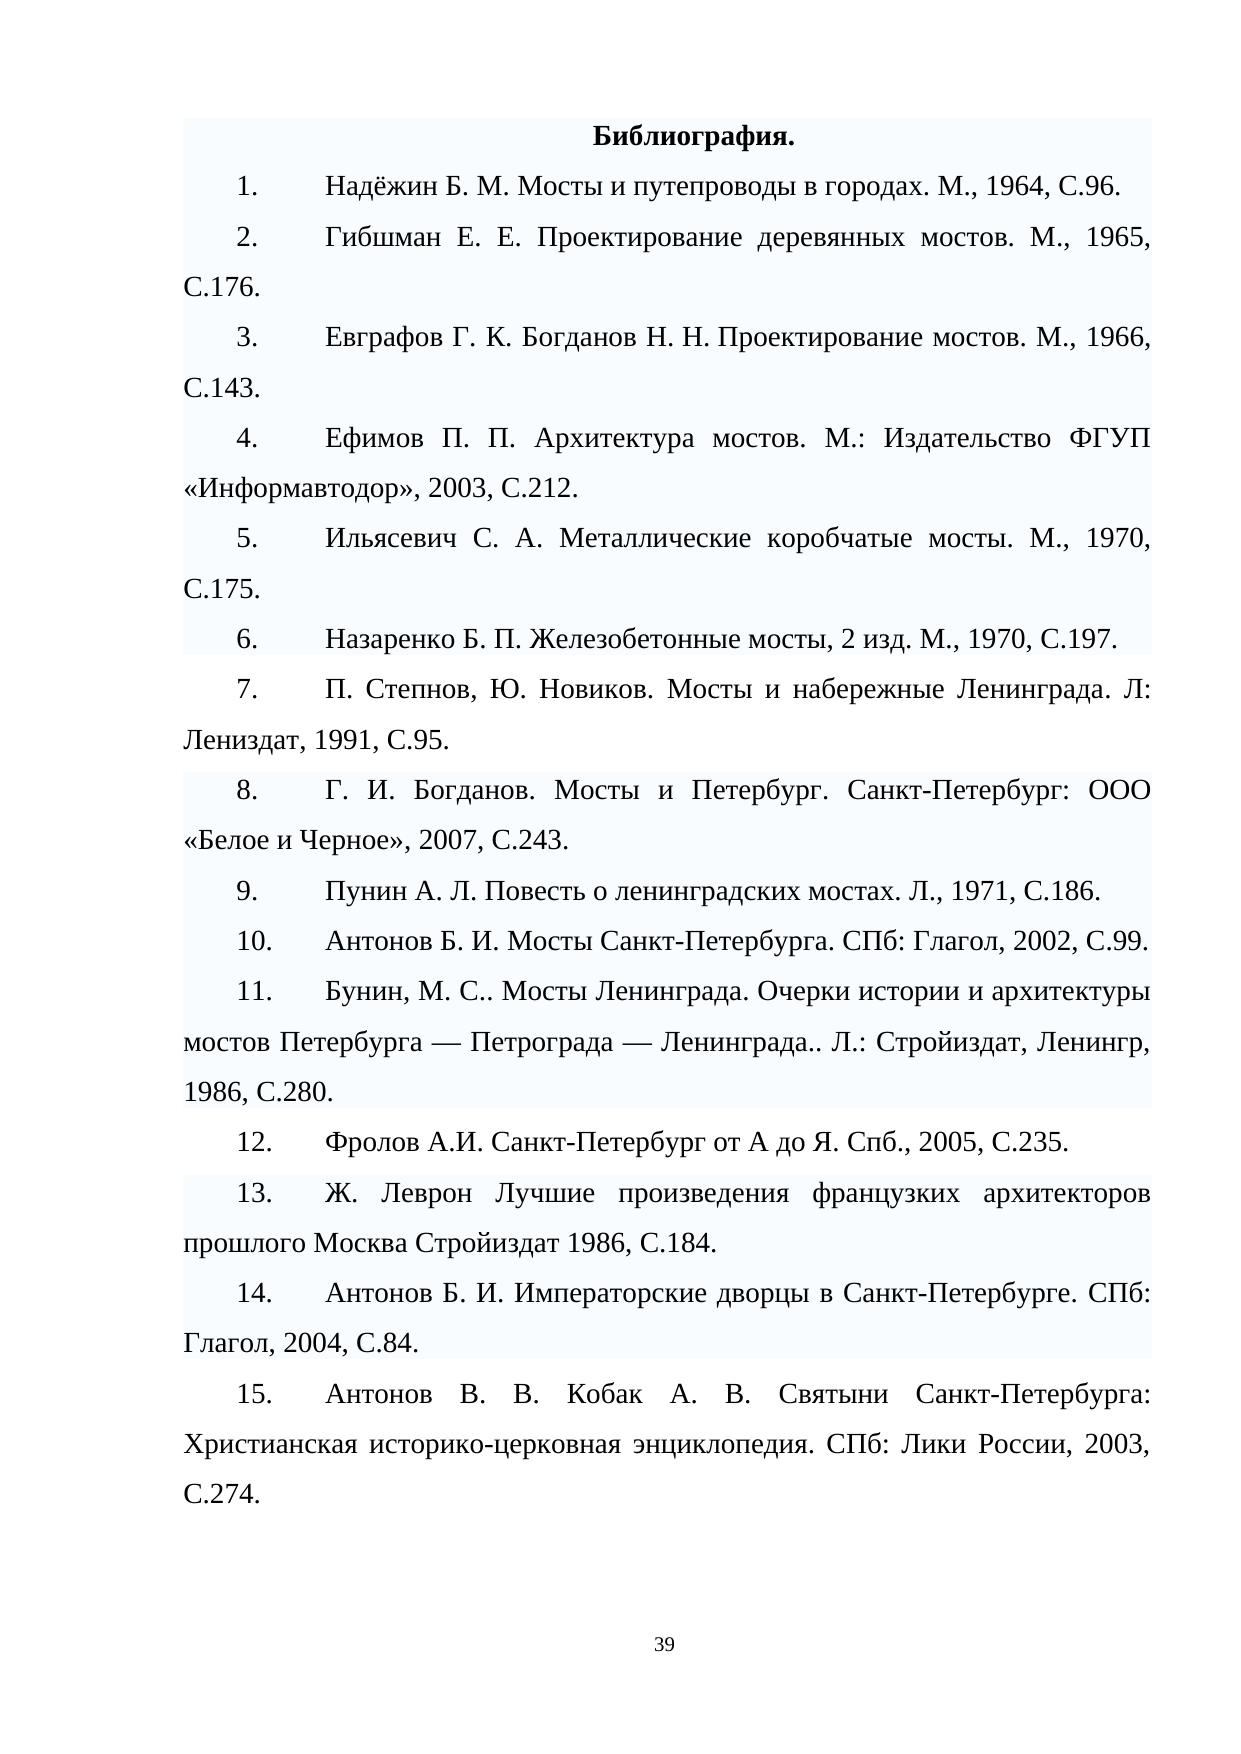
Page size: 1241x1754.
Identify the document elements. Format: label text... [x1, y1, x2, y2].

list Г. И. Богданов. Мосты и Петербург. Санкт-Петербург: ООО «Белое и Черное», 2007, С.243. [183, 772, 1152, 856]
list П. Степнов, Ю. Новиков. Мосты и набережные Ленинграда. Л: Лениздат, 1991, С.95. [183, 672, 1152, 755]
list Ефимов П. П. Архитектура мостов. М.: Издательство ФГУП «Информавтодор», 2003, С.212. [183, 420, 1152, 504]
list Надёжин Б. М. Мосты и путепроводы в городах. М., 1964, С.96. [183, 168, 1152, 202]
list Евграфов Г. К. Богданов Н. Н. Проектирование мостов. М., 1966, С.143. [183, 319, 1152, 403]
list Пунин А. Л. Повесть о ленинградских мостах. Л., 1971, С.186. [183, 873, 1152, 906]
list Антонов Б. И. Мосты Санкт-Петербурга. СПб: Глагол, 2002, С.99. [183, 923, 1152, 957]
list Фролов А.И. Санкт-Петербург от А до Я. Спб., 2005, С.235. [183, 1124, 1152, 1158]
list Назаренко Б. П. Железобетонные мосты, 2 изд. М., 1970, С.197. [183, 621, 1152, 655]
list Антонов В. В. Кобак А. В. Святыни Санкт-Петербурга: Христианская историко-церковная энциклопедия. СПб: Лики России, 2003, С.274. [183, 1376, 1152, 1510]
list Гибшман Е. Е. Проектирование деревянных мостов. М., 1965, С.176. [183, 219, 1152, 303]
list Ж. Леврон Лучшие произведения французких архитекторов прошлого Москва Стройиздат 1986, С.184. [183, 1175, 1152, 1258]
list Антонов Б. И. Императорские дворцы в Санкт-Петербурге. СПб: Глагол, 2004, С.84. [183, 1275, 1152, 1359]
text Библиография. [183, 118, 1152, 152]
list Ильясевич С. А. Металлические коробчатые мосты. М., 1970, С.175. [183, 521, 1152, 604]
list Бунин, М. С.. Мосты Ленинграда. Очерки истории и архитектуры мостов Петербурга — Петрограда — Ленинграда.. Л.: Стройиздат, Ленингр, 1986, С.280. [183, 973, 1152, 1108]
